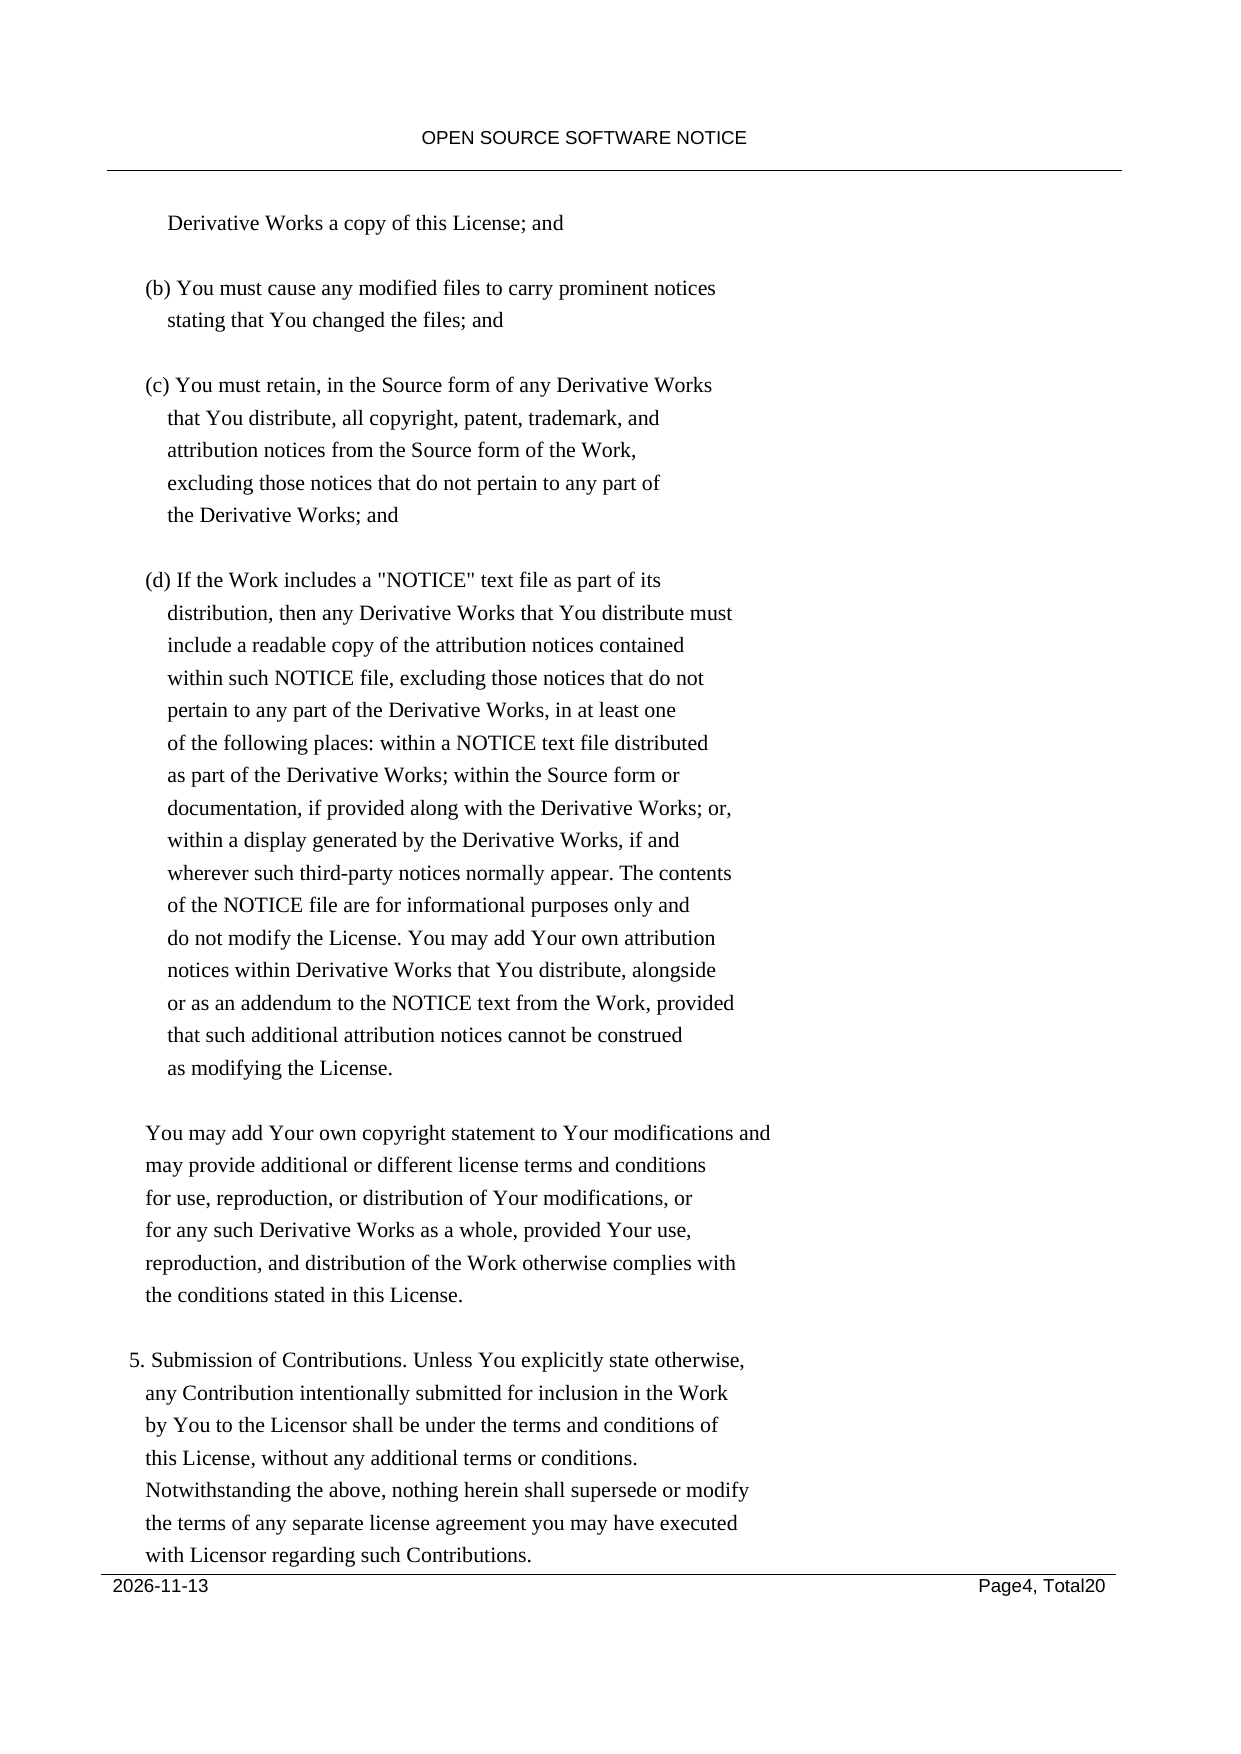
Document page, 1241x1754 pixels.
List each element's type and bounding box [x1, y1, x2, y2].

text [112, 206, 1128, 1571]
